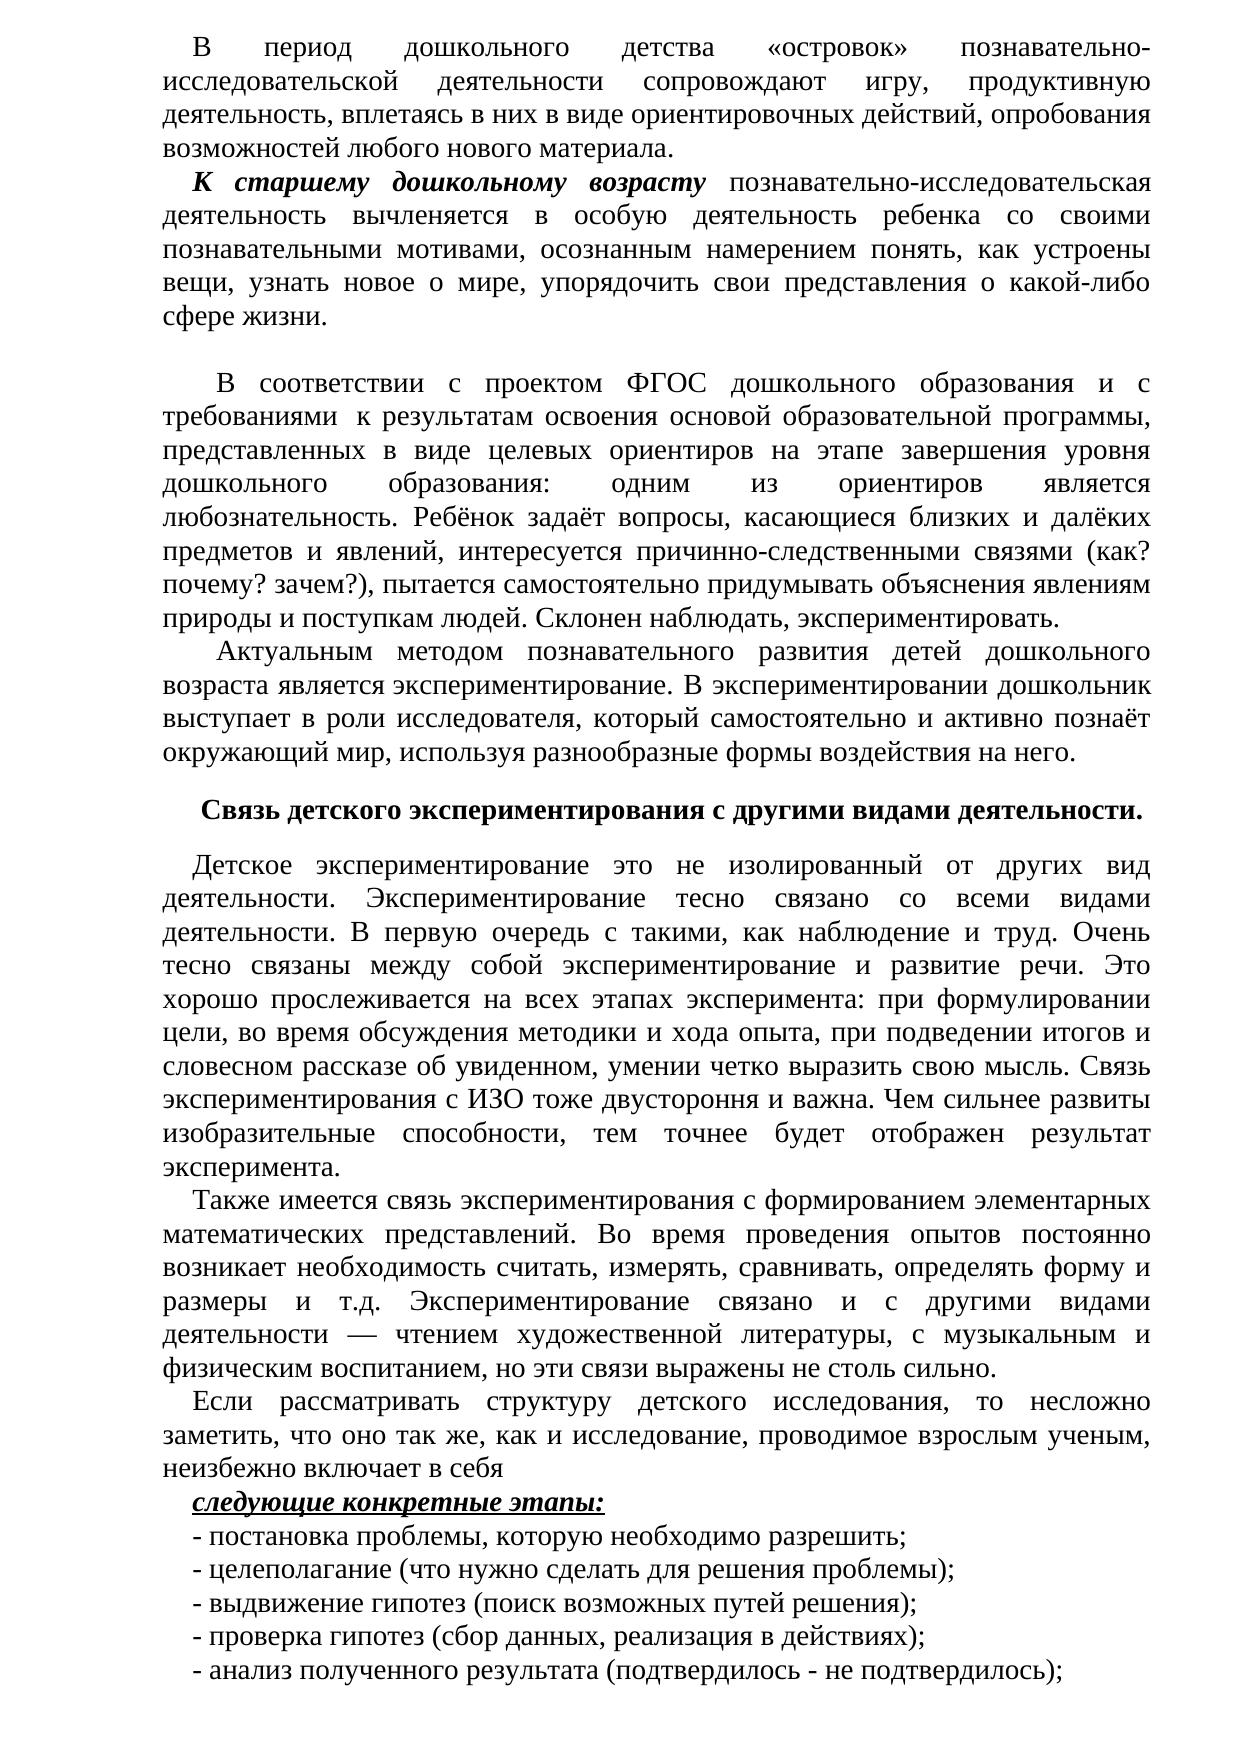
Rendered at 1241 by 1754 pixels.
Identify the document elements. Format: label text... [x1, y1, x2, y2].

text - проверка гипотез (сбор данных, реализация в действиях); [162, 1618, 1152, 1652]
text - целеполагание (что нужно сделать для решения проблемы); [162, 1551, 1152, 1585]
text следующие конкретные этапы: [162, 1484, 1152, 1518]
text В период дошкольного детства «островок» познавательно-исследовательской деятельности сопровождают игру, продуктивную деятельность, вплетаясь в них в виде ориентировочных действий, опробования возможностей любого нового материала. [162, 29, 1152, 164]
text - выдвижение гипотез (поиск возможных путей решения); [162, 1585, 1152, 1618]
text - постановка проблемы, которую необходимо разрешить; [162, 1518, 1152, 1551]
text Связь детского экспериментирования с другими видами деятельности. [162, 792, 1152, 826]
text - анализ полученного результата (подтвердилось - не подтвердилось); [162, 1652, 1152, 1685]
text К старшему дошкольному возрасту познавательно-исследовательская деятельность вычленяется в особую деятельность ребенка со своими познавательными мотивами, осознанным намерением понять, как устроены вещи, узнать новое о мире, упорядочить свои представления о какой-либо сфере жизни. [162, 164, 1152, 331]
text Актуальным методом познавательного развития детей дошкольного возраста является экспериментирование. В экспериментировании дошкольник выступает в роли исследователя, который самостоятельно и активно познаёт окружающий мир, используя разнообразные формы воздействия на него. [162, 633, 1152, 767]
text Также имеется связь экспериментирования с формированием элементарных математических представлений. Во время проведения опытов постоянно возникает необходимость считать, измерять, сравнивать, определять форму и размеры и т.д. Экспериментирование связано и с другими видами деятельности — чтением художественной литературы, с музыкальным и физическим воспитанием, но эти связи выражены не столь сильно. [162, 1182, 1152, 1383]
text В соответствии с проектом ФГОС дошкольного образования и с требованиями к результатам освоения основой образовательной программы, представленных в виде целевых ориентиров на этапе завершения уровня дошкольного образования: одним из ориентиров является любознательность. Ребёнок задаёт вопросы, касающиеся близких и далёких предметов и явлений, интересуется причинно-следственными связями (как? почему? зачем?), пытается самостоятельно придумывать объяснения явлениям природы и поступкам людей. Склонен наблюдать, экспериментировать. [162, 365, 1152, 633]
text Детское экспериментирование это не изолированный от других вид деятельности. Экспериментирование тесно связано со всеми видами деятельности. В первую очередь с такими, как наблюдение и труд. Очень тесно связаны между собой экспериментирование и развитие речи. Это хорошо прослеживается на всех этапах эксперимента: при формулировании цели, во время обсуждения методики и хода опыта, при подведении итогов и словесном рассказе об увиденном, умении четко выразить свою мысль. Связь экспериментирования с ИЗО тоже двустороння и важна. Чем сильнее развиты изобразительные способности, тем точнее будет отображен результат эксперимента. [162, 847, 1152, 1182]
text Если рассматривать структуру детского исследования, то несложно заметить, что оно так же, как и исследование, проводимое взрослым ученым, неизбежно включает в себя [162, 1383, 1152, 1484]
